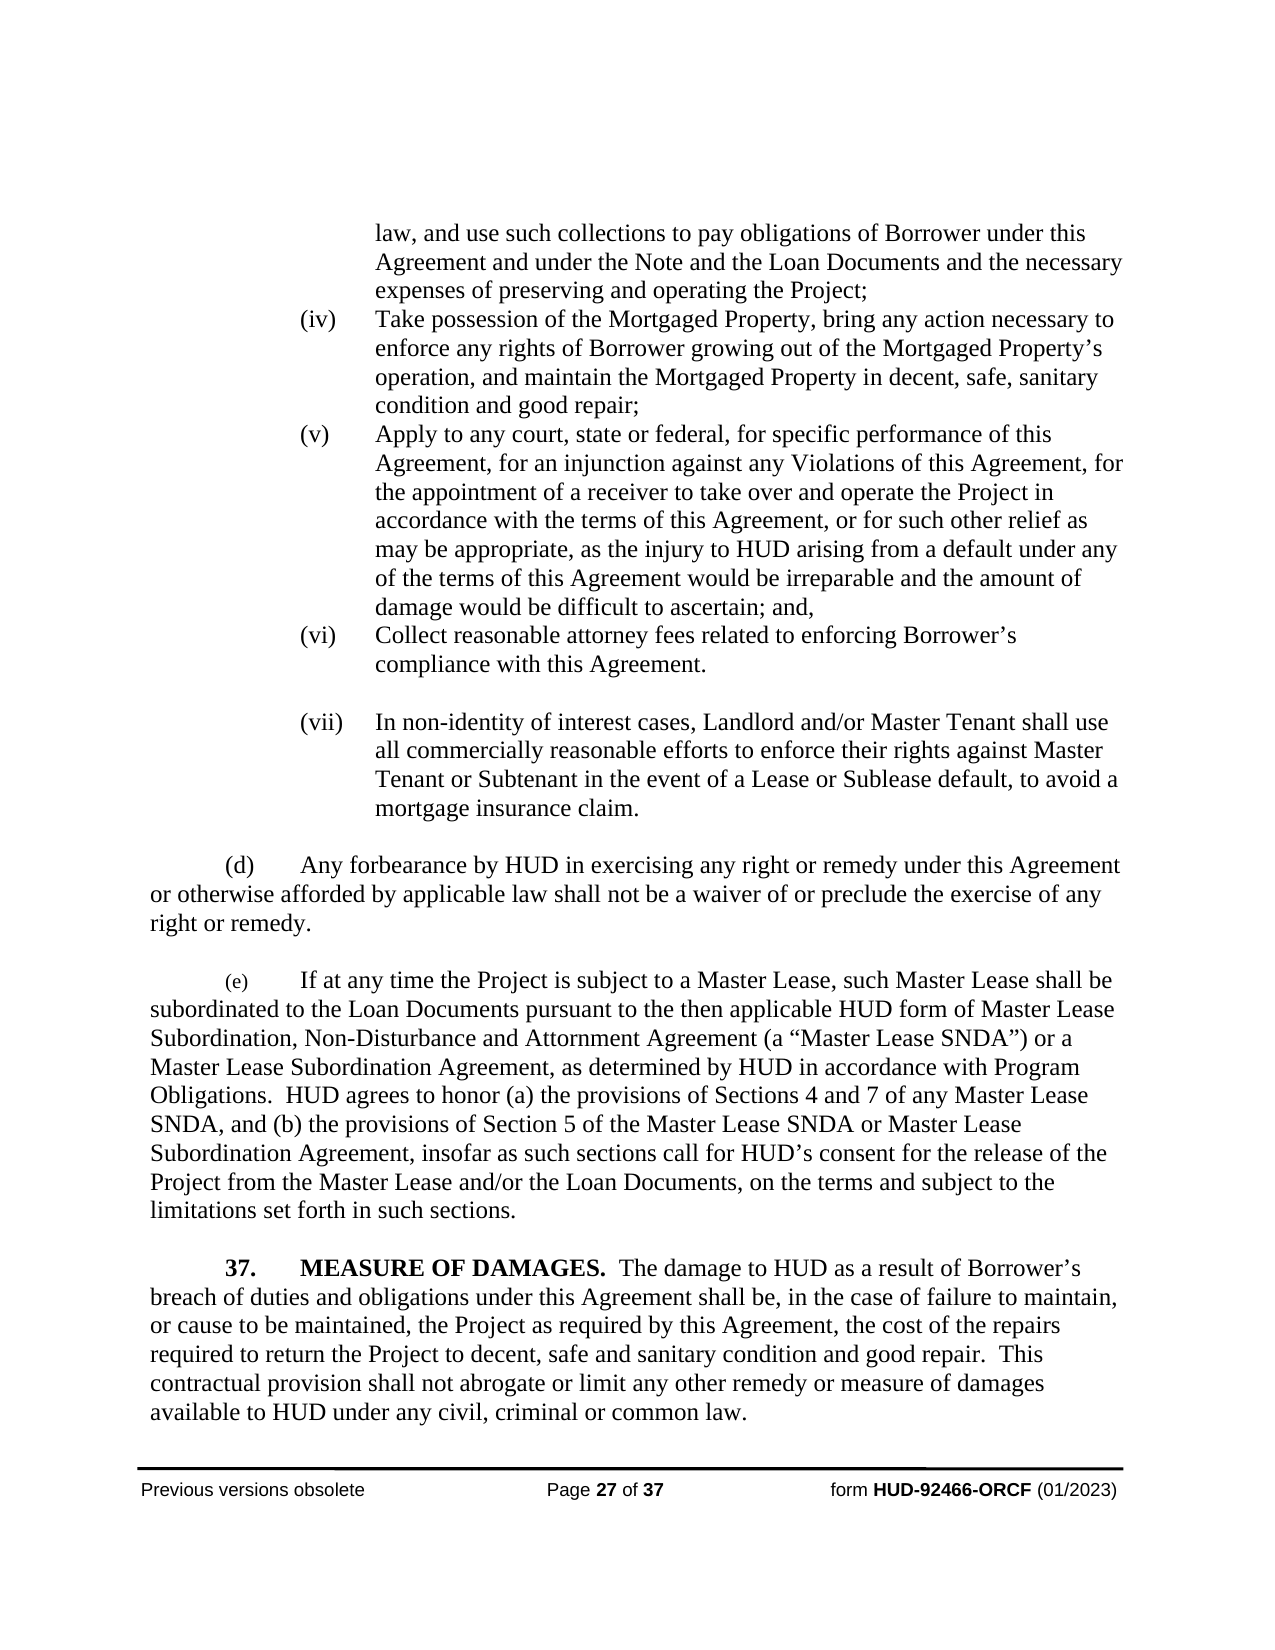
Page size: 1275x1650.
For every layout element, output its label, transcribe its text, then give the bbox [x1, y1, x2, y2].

list MEASURE OF DAMAGES. The damage to HUD as a result of Borrower’s breach of duties and obligations under this Agreement shall be, in the case of failure to maintain, or cause to be maintained, the Project as required by this Agreement, the cost of the repairs required to return the Project to decent, safe and sanitary condition and good repair. This contractual provision shall not abrogate or limit any other remedy or measure of damages available to HUD under any civil, criminal or common law. [150, 1253, 1125, 1426]
list Collect reasonable attorney fees related to enforcing Borrower’s compliance with this Agreement. [300, 621, 1125, 678]
list If at any time the Project is subject to a Master Lease, such Master Lease shall be subordinated to the Loan Documents pursuant to the then applicable HUD form of Master Lease Subordination, Non-Disturbance and Attornment Agreement (a “Master Lease SNDA”) or a Master Lease Subordination Agreement, as determined by HUD in accordance with Program Obligations. HUD agrees to honor (a) the provisions of Sections 4 and 7 of any Master Lease SNDA, and (b) the provisions of Section 5 of the Master Lease SNDA or Master Lease Subordination Agreement, insofar as such sections call for HUD’s consent for the release of the Project from the Master Lease and/or the Loan Documents, on the terms and subject to the limitations set forth in such sections. [150, 966, 1125, 1224]
list Apply to any court, state or federal, for specific performance of this Agreement, for an injunction against any Violations of this Agreement, for the appointment of a receiver to take over and operate the Project in accordance with the terms of this Agreement, or for such other relief as may be appropriate, as the injury to HUD arising from a default under any of the terms of this Agreement would be irreparable and the amount of damage would be difficult to ascertain; and, [300, 419, 1125, 621]
list Any forbearance by HUD in exercising any right or remedy under this Agreement or otherwise afforded by applicable law shall not be a waiver of or preclude the exercise of any right or remedy. [150, 851, 1125, 937]
list In non-identity of interest cases, Landlord and/or Master Tenant shall use all commercially reasonable efforts to enforce their rights against Master Tenant or Subtenant in the event of a Lease or Sublease default, to avoid a mortgage insurance claim. [300, 707, 1125, 822]
list Take possession of the Mortgaged Property, bring any action necessary to enforce any rights of Borrower growing out of the Mortgaged Property’s operation, and maintain the Mortgaged Property in decent, safe, sanitary condition and good repair; [300, 304, 1125, 419]
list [300, 218, 1125, 304]
